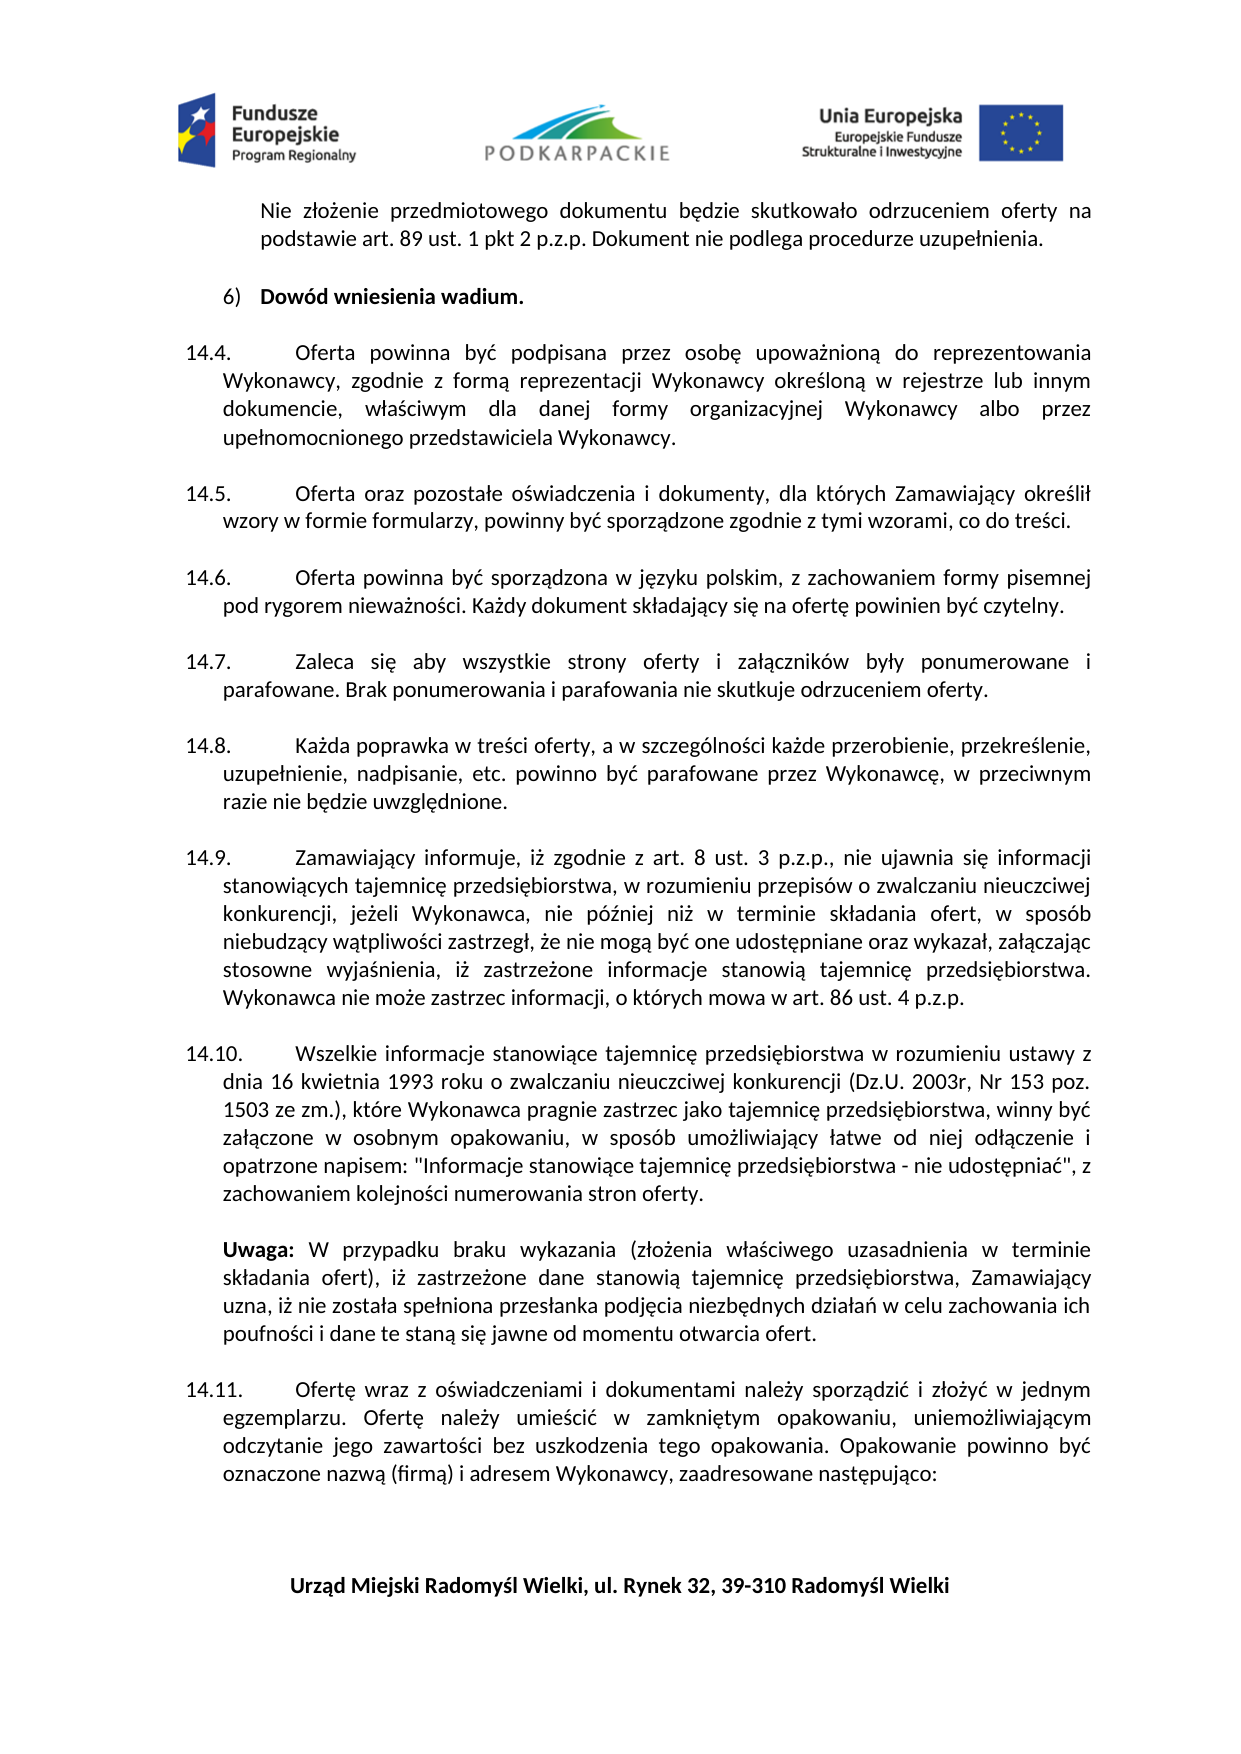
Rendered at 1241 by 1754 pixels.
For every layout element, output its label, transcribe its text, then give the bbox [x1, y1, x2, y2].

list Oferta powinna być sporządzona w języku polskim, z zachowaniem formy pisemnej pod rygorem nieważności. Każdy dokument składający się na ofertę powinien być czytelny. [185, 563, 1093, 619]
text Oferta powinna być podpisana przez osobę upoważnioną do reprezentowania Wykonawcy, zgodnie z formą reprezentacji Wykonawcy określoną w rejestrze lub innym dokumencie, właściwym dla danej formy organizacyjnej Wykonawcy albo przez upełnomocnionego przedstawiciela Wykonawcy. [185, 338, 1093, 451]
text Oferta oraz pozostałe oświadczenia i dokumenty, dla których Zamawiający określił wzory w formie formularzy, powinny być sporządzone zgodnie z tymi wzorami, co do treści. [185, 479, 1093, 535]
list Każda poprawka w treści oferty, a w szczególności każde przerobienie, przekreślenie, uzupełnienie, nadpisanie, etc. powinno być parafowane przez Wykonawcę, w przeciwnym razie nie będzie uwzględnione. [185, 731, 1093, 815]
list Wszelkie informacje stanowiące tajemnicę przedsiębiorstwa w rozumieniu ustawy z dnia 16 kwietnia 1993 roku o zwalczaniu nieuczciwej konkurencji (Dz.U. 2003r, Nr 153 poz. 1503 ze zm.), które Wykonawca pragnie zastrzec jako tajemnicę przedsiębiorstwa, winny być załączone w osobnym opakowaniu, w sposób umożliwiający łatwe od niej odłączenie i opatrzone napisem: "Informacje stanowiące tajemnicę przedsiębiorstwa - nie udostępniać", z zachowaniem kolejności numerowania stron oferty. [185, 1039, 1093, 1207]
list Zaleca się aby wszystkie strony oferty i załączników były ponumerowane i parafowane. Brak ponumerowania i parafowania nie skutkuje odrzuceniem oferty. [185, 647, 1093, 703]
picture [147, 73, 1093, 197]
text Urząd Miejski Radomyśl Wielki, ul. Rynek 32, 39-310 Radomyśl Wielki [148, 1571, 1093, 1599]
list Dowód wniesienia wadium. [223, 282, 1093, 311]
list Nie złożenie przedmiotowego dokumentu będzie skutkowało odrzuceniem oferty na podstawie art. 89 ust. 1 pkt 2 p.z.p. Dokument nie podlega procedurze uzupełnienia. [260, 197, 1093, 252]
list Zamawiający informuje, iż zgodnie z art. 8 ust. 3 p.z.p., nie ujawnia się informacji stanowiących tajemnicę przedsiębiorstwa, w rozumieniu przepisów o zwalczaniu nieuczciwej konkurencji, jeżeli Wykonawca, nie później niż w terminie składania ofert, w sposób niebudzący wątpliwości zastrzegł, że nie mogą być one udostępniane oraz wykazał, załączając stosowne wyjaśnienia, iż zastrzeżone informacje stanowią tajemnicę przedsiębiorstwa. Wykonawca nie może zastrzec informacji, o których mowa w art. 86 ust. 4 p.z.p. [185, 843, 1093, 1011]
list Ofertę wraz z oświadczeniami i dokumentami należy sporządzić i złożyć w jednym egzemplarzu. Ofertę należy umieścić w zamkniętym opakowaniu, uniemożliwiającym odczytanie jego zawartości bez uszkodzenia tego opakowania. Opakowanie powinno być oznaczone nazwą (firmą) i adresem Wykonawcy, zaadresowane następująco: [185, 1375, 1093, 1487]
list Uwaga: W przypadku braku wykazania (złożenia właściwego uzasadnienia w terminie składania ofert), iż zastrzeżone dane stanowią tajemnicę przedsiębiorstwa, Zamawiający uzna, iż nie została spełniona przesłanka podjęcia niezbędnych działań w celu zachowania ich poufności i dane te staną się jawne od momentu otwarcia ofert. [223, 1235, 1093, 1347]
